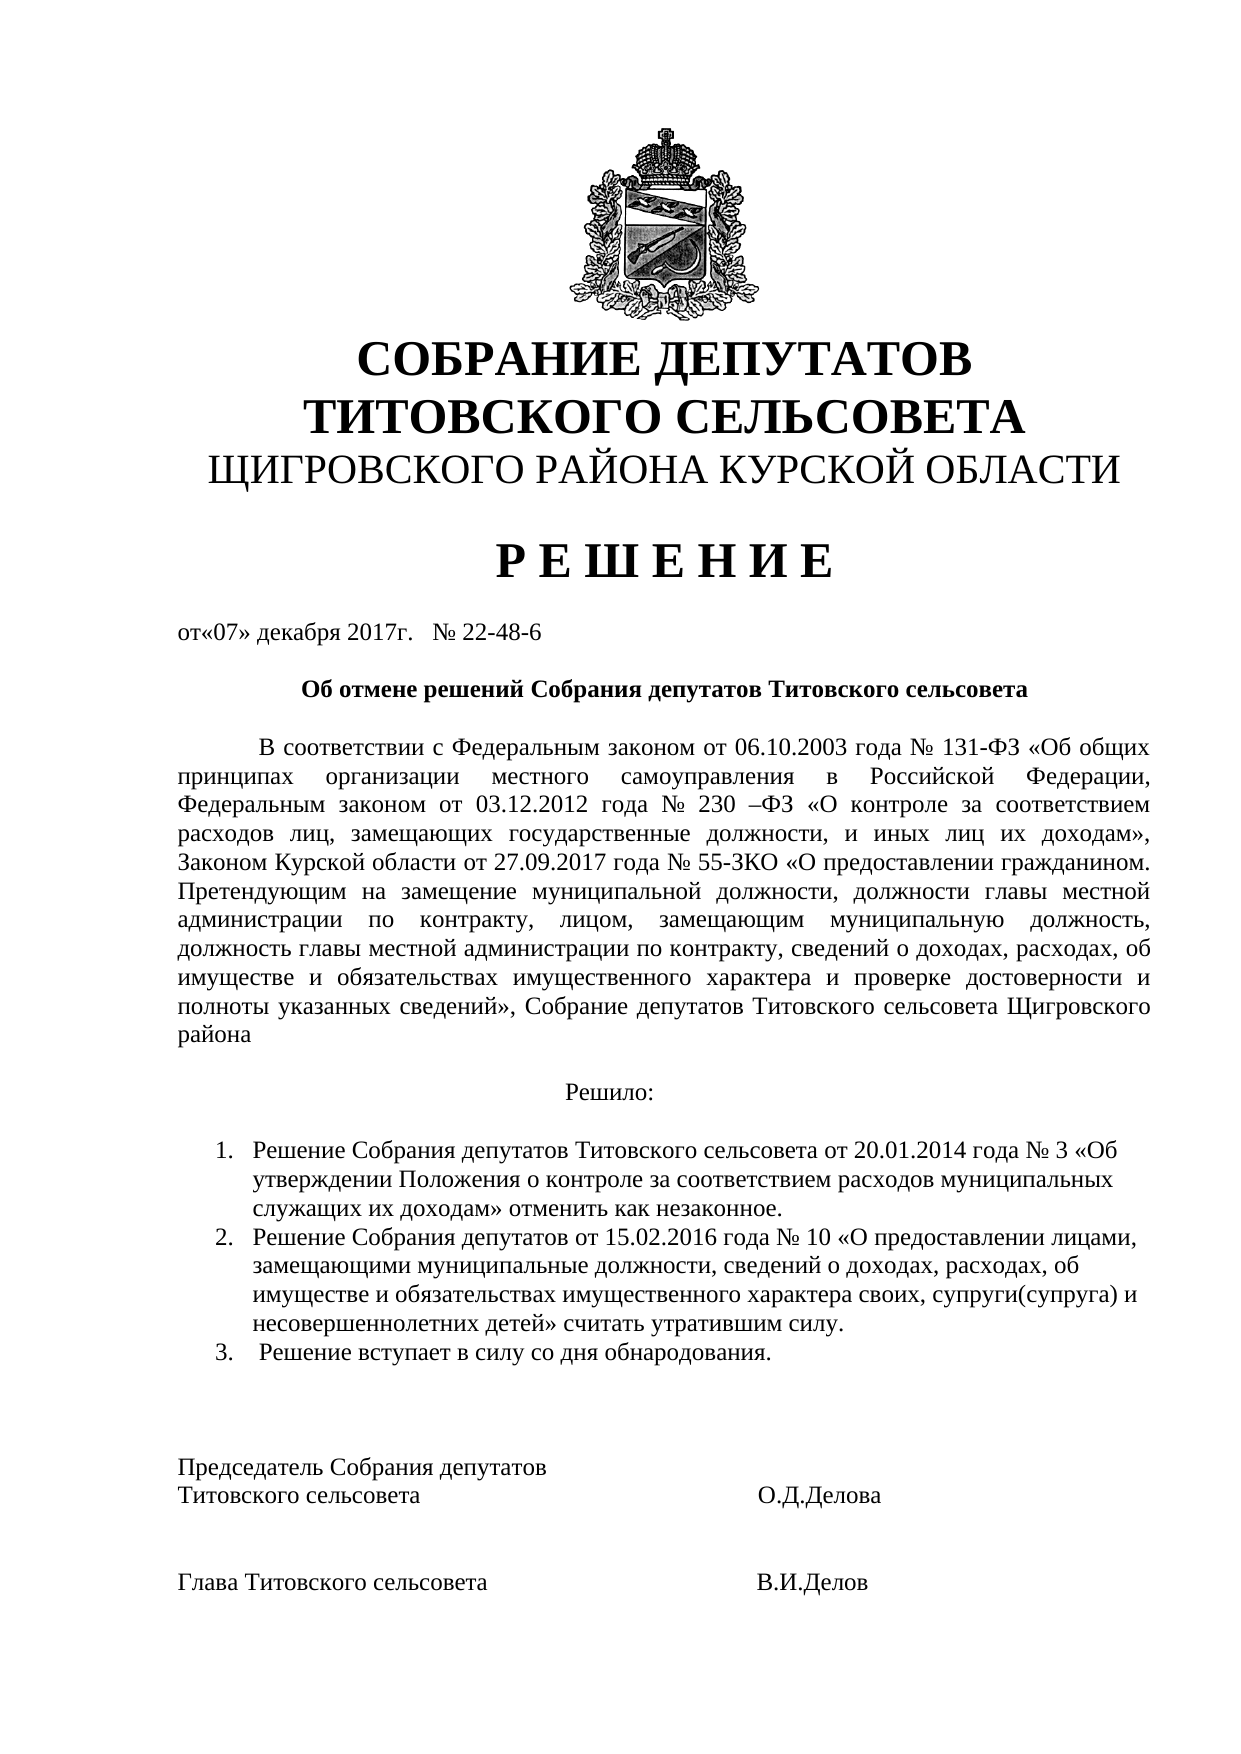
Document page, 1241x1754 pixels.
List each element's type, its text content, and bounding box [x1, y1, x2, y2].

list Решение вступает в силу со дня обнародования. [215, 1337, 1152, 1365]
text Председатель Собрания депутатов [177, 1452, 1152, 1480]
list Решение Собрания депутатов от 15.02.2016 года № 10 «О предоставлении лицами, замещающими муниципальные должности, сведений о доходах, расходах, об имуществе и обязательствах имущественного характера своих, супруги(супруга) и несовершеннолетних детей» считать утратившим силу. [215, 1222, 1152, 1337]
text Глава Титовского сельсовета В.И.Делов [177, 1567, 1152, 1595]
text ТИТОВСКОГО СЕЛЬСОВЕТА [177, 387, 1152, 444]
text Об отмене решений Собрания депутатов Титовского сельсовета [177, 674, 1152, 703]
text СОБРАНИЕ ДЕПУТАТОВ [177, 329, 1152, 387]
list Решение Собрания депутатов Титовского сельсовета от 20.01.2014 года № 3 «Об утверждении Положения о контроле за соответствием расходов муниципальных служащих их доходам» отменить как незаконное. [215, 1135, 1152, 1222]
text Р Е Ш Е Н И Е [177, 530, 1152, 588]
text Титовского сельсовета О.Д.Делова [177, 1480, 1152, 1509]
text В соответствии с Федеральным законом от 06.10.2003 года № 131-ФЗ «Об общих принципах организации местного самоуправления в Российской Федерации, Федеральным законом от 03.12.2012 года № 230 –ФЗ «О контроле за соответствием расходов лиц, замещающих государственные должности, и иных лиц их доходам», Законом Курской области от 27.09.2017 года № 55-ЗКО «О предоставлении гражданином. Претендующим на замещение муниципальной должности, должности главы местной администрации по контракту, лицом, замещающим муниципальную должность, должность главы местной администрации по контракту, сведений о доходах, расходах, об имуществе и обязательствах имущественного характера и проверке достоверности и полноты указанных сведений», Собрание депутатов Титовского сельсовета Щигровского района [177, 732, 1152, 1048]
text ЩИГРОВСКОГО РАЙОНА КУРСКОЙ ОБЛАСТИ [177, 444, 1152, 492]
text от«07» декабря 2017г. № 22-48-6 [177, 617, 1152, 645]
text Решило: [177, 1077, 1152, 1106]
